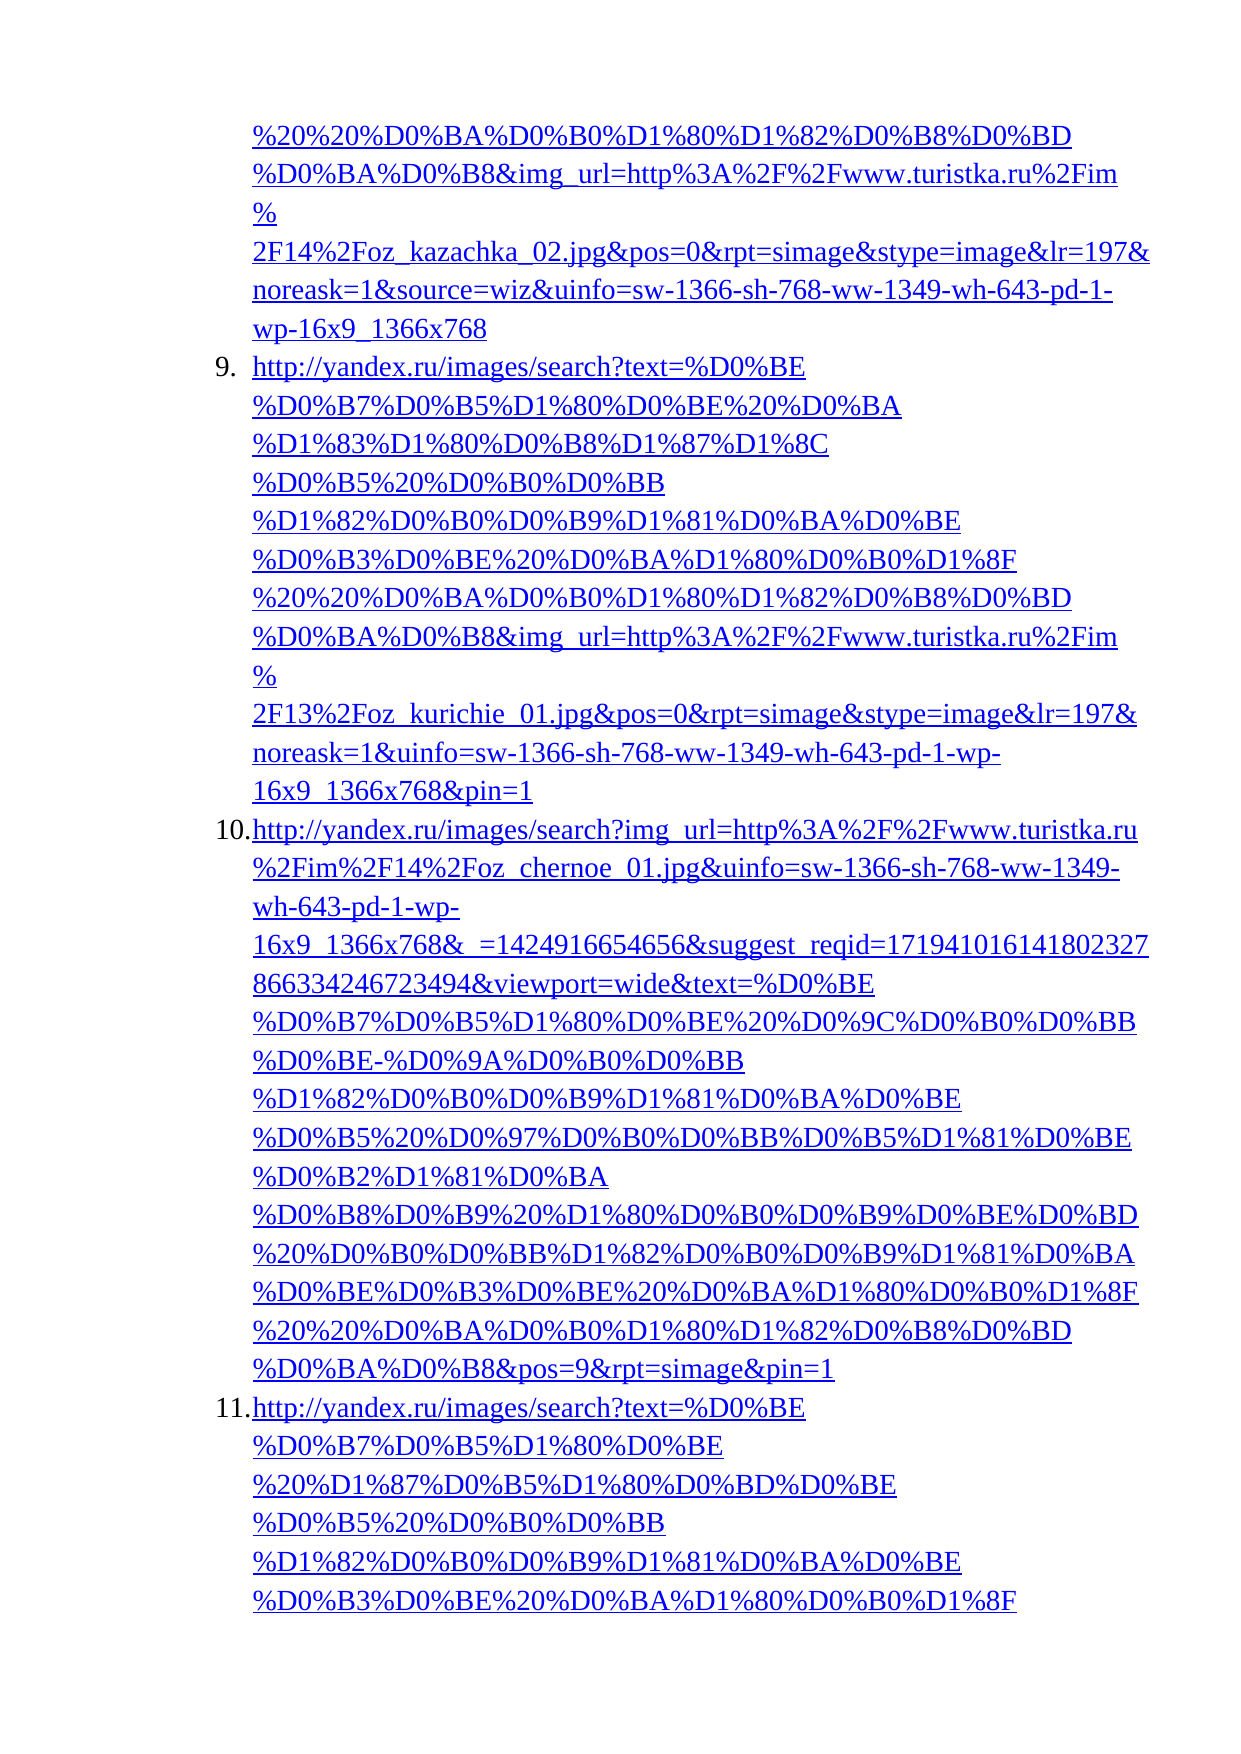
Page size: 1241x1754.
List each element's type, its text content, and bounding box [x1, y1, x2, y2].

list http://yandex.ru/images/search?text=%D0%BE%D0%B7%D0%B5%D1%80%D0%BE%20%D0%BA%D1%83%D1%80%D0%B8%D1%87%D1%8C%D0%B5%20%D0%B0%D0%BB%D1%82%D0%B0%D0%B9%D1%81%D0%BA%D0%BE%D0%B3%D0%BE%20%D0%BA%D1%80%D0%B0%D1%8F%20%20%D0%BA%D0%B0%D1%80%D1%82%D0%B8%D0%BD%D0%BA%D0%B8&img_url=http%3A%2F%2Fwww.turistka.ru%2Fim%2F13%2Foz_kurichie_01.jpg&pos=0&rpt=simage&stype=image&lr=197&noreask=1&uinfo=sw-1366-sh-768-ww-1349-wh-643-pd-1-wp-16x9_1366x768&pin=1 [215, 349, 1152, 807]
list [215, 1390, 1152, 1616]
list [215, 118, 1152, 344]
list http://yandex.ru/images/search?img_url=http%3A%2F%2Fwww.turistka.ru%2Fim%2F14%2Foz_chernoe_01.jpg&uinfo=sw-1366-sh-768-ww-1349-wh-643-pd-1-wp-16x9_1366x768&_=1424916654656&suggest_reqid=171941016141802327866334246723494&viewport=wide&text=%D0%BE%D0%B7%D0%B5%D1%80%D0%BE%20%D0%9C%D0%B0%D0%BB%D0%BE-%D0%9A%D0%B0%D0%BB%D1%82%D0%B0%D0%B9%D1%81%D0%BA%D0%BE%D0%B5%20%D0%97%D0%B0%D0%BB%D0%B5%D1%81%D0%BE%D0%B2%D1%81%D0%BA%D0%B8%D0%B9%20%D1%80%D0%B0%D0%B9%D0%BE%D0%BD%20%D0%B0%D0%BB%D1%82%D0%B0%D0%B9%D1%81%D0%BA%D0%BE%D0%B3%D0%BE%20%D0%BA%D1%80%D0%B0%D1%8F%20%20%D0%BA%D0%B0%D1%80%D1%82%D0%B8%D0%BD%D0%BA%D0%B8&pos=9&rpt=simage&pin=1 [215, 812, 1152, 1385]
